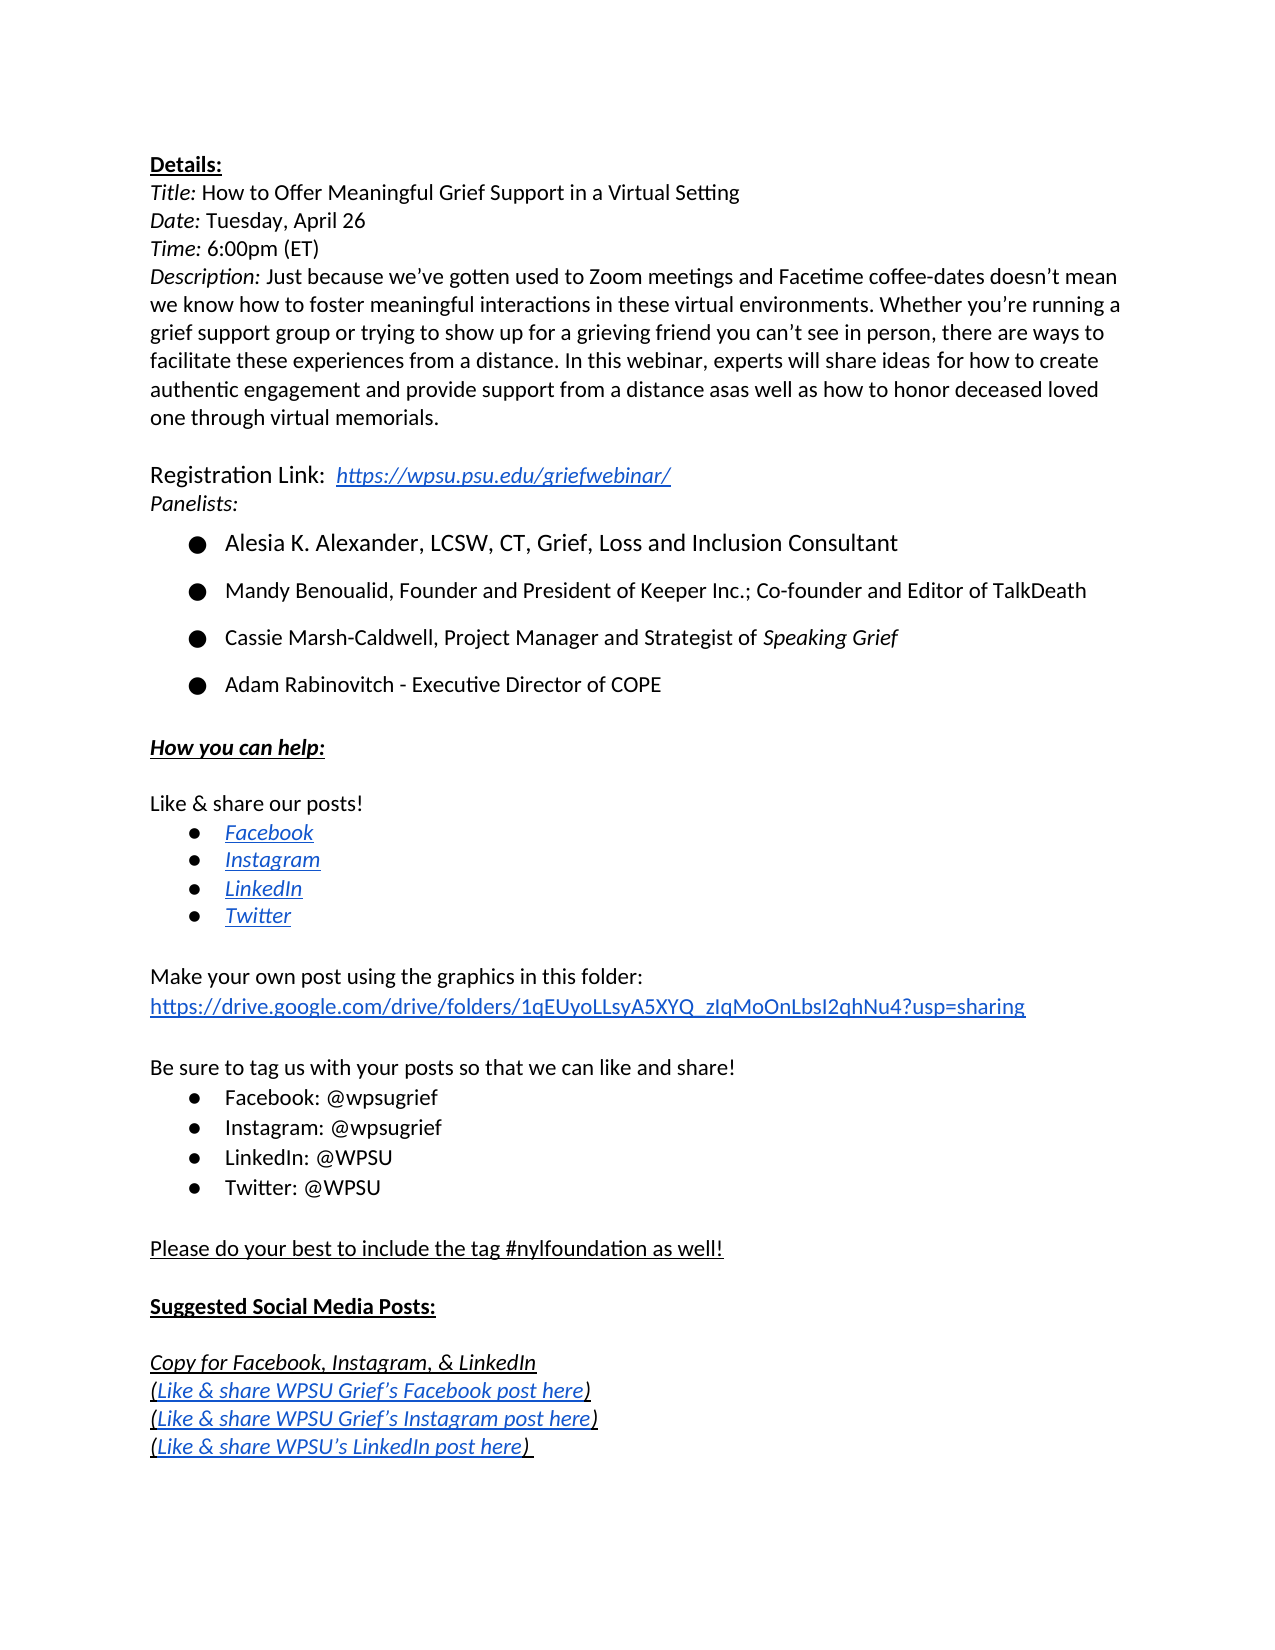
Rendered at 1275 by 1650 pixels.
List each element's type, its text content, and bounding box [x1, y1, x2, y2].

text Date: Tuesday, April 26 [150, 206, 1125, 234]
text Description: Just because we’ve gotten used to Zoom meetings and Facetime coffee-dates doesn’t mean we know how to foster meaningful interactions in these virtual environments. Whether you’re running a grief support group or trying to show up for a grieving friend you can’t see in person, there are ways to facilitate these experiences from a distance. In this webinar, experts will share ideas for how to create authentic engagement and provide support from a distance asas well as how to honor deceased loved one through virtual memorials. [150, 262, 1125, 431]
text Registration Link: https://wpsu.psu.edu/griefwebinar/ [150, 459, 1125, 489]
text Be sure to tag us with your posts so that we can like and share! [150, 1053, 1125, 1081]
text Copy for Facebook, Instagram, & LinkedIn [150, 1348, 1125, 1376]
list Mandy Benoualid, Founder and President of Keeper Inc.; Co-founder and Editor of TalkDeath [187, 564, 1125, 612]
list Instagram [187, 846, 1125, 874]
list Cassie Marsh-Caldwell, Project Manager and Strategist of Speaking Grief [187, 612, 1125, 658]
list LinkedIn [187, 874, 1125, 902]
text Title: How to Offer Meaningful Grief Support in a Virtual Setting [150, 178, 1125, 206]
text Time: 6:00pm (ET) [150, 234, 1125, 262]
text Panelists: [150, 489, 1125, 518]
list Facebook [187, 818, 1125, 846]
text Details: [150, 150, 1125, 178]
text (Like & share WPSU Grief’s Instagram post here) [150, 1404, 1125, 1432]
text How you can help: [150, 733, 1125, 762]
list Twitter [187, 902, 1125, 930]
text Make your own post using the graphics in this folder: https://drive.google.com/drive/folders/1qEUyoLLsyA5XYQ_zIqMoOnLbsI2qhNu4?usp=sharing [150, 962, 1125, 1020]
text (Like & share WPSU’s LinkedIn post here) [150, 1432, 1125, 1460]
text Like & share our posts! [150, 789, 1125, 818]
list Adam Rabinovitch - Executive Director of COPE [187, 658, 1125, 706]
list Facebook: @wpsugrief [187, 1083, 1125, 1111]
list Twitter: @WPSU [187, 1173, 1125, 1202]
list LinkedIn: @WPSU [187, 1143, 1125, 1171]
text Please do your best to include the tag #nylfoundation as well! [150, 1234, 1125, 1262]
text (Like & share WPSU Grief’s Facebook post here) [150, 1376, 1125, 1404]
text Suggested Social Media Posts: [150, 1292, 1125, 1320]
list Alesia K. Alexander, LCSW, CT, Grief, Loss and Inclusion Consultant [187, 518, 1125, 564]
list Instagram: @wpsugrief [187, 1113, 1125, 1141]
